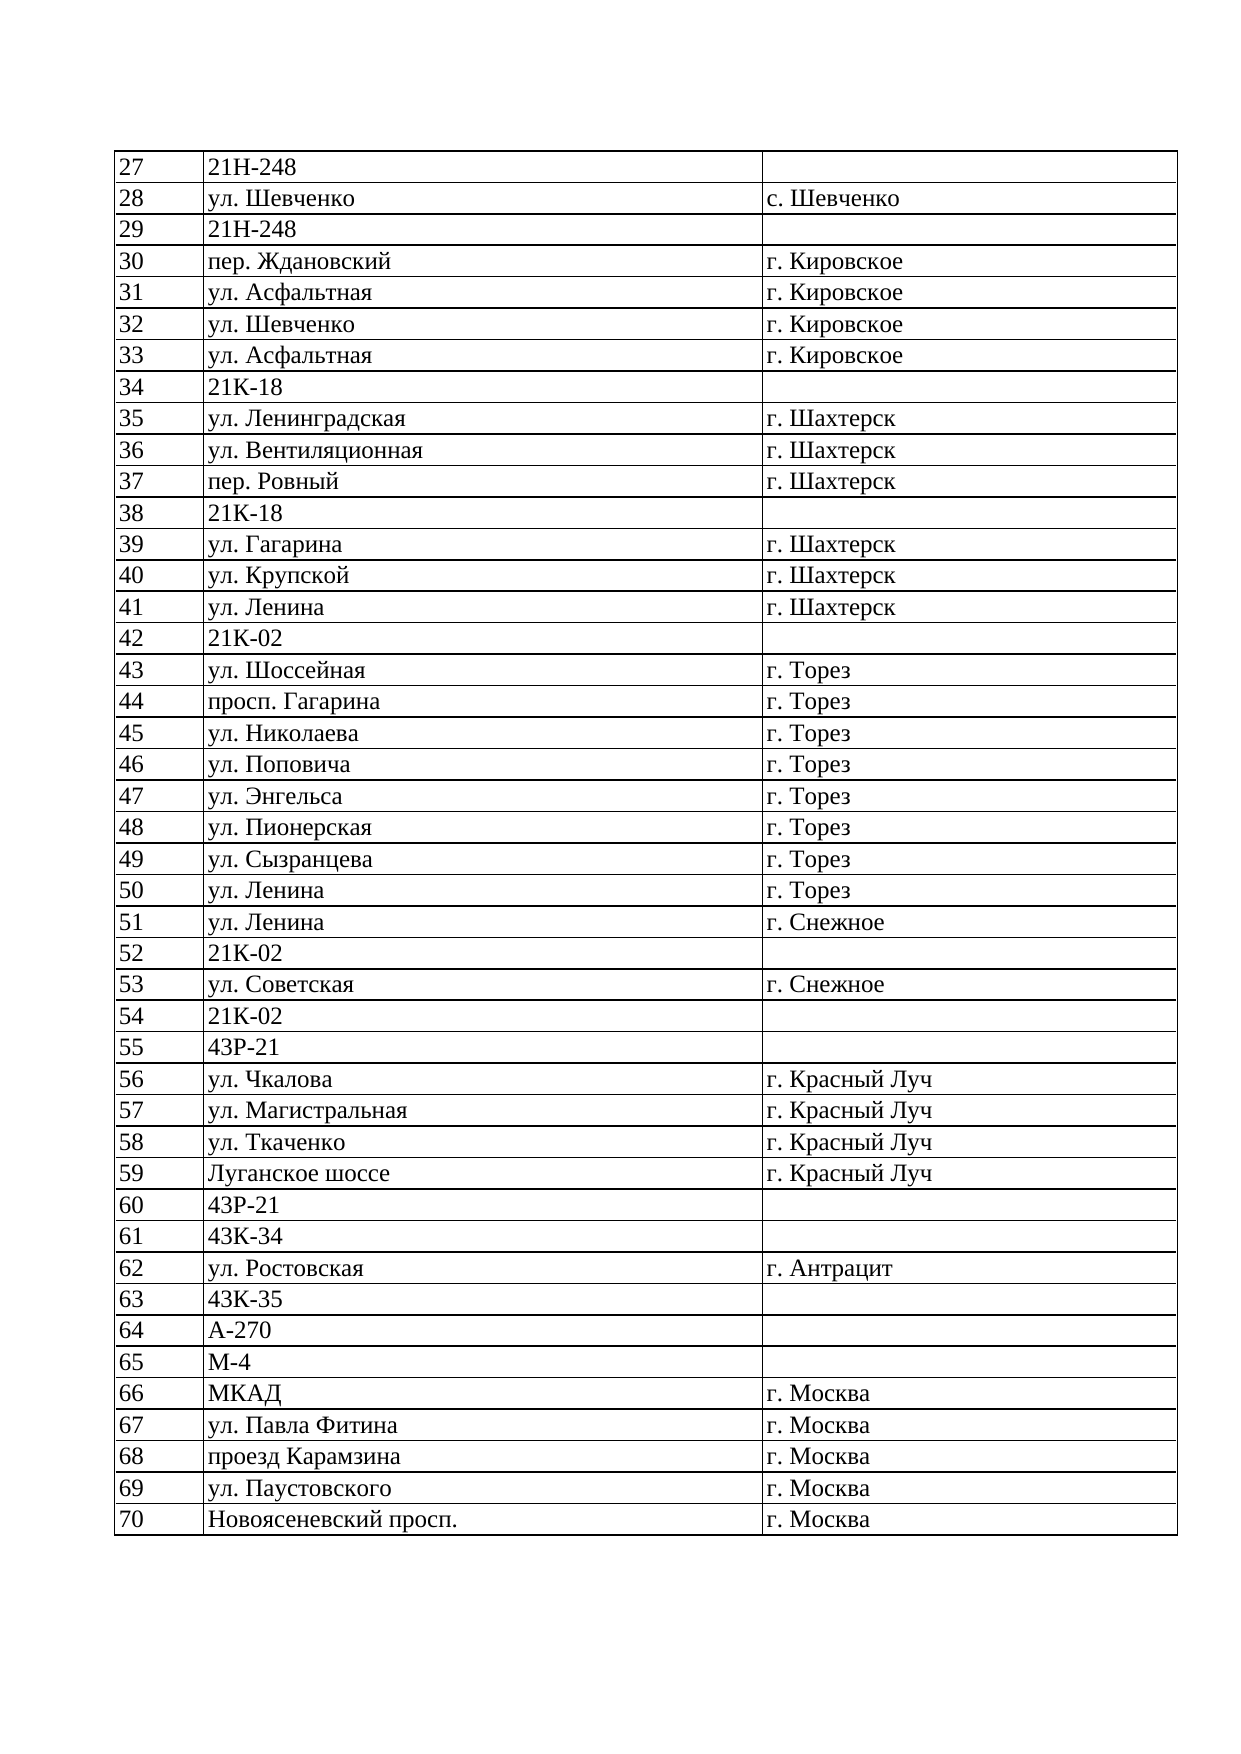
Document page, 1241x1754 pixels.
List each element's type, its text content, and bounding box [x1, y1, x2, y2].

table_cell г. Снежное [763, 968, 1177, 999]
table_cell 56 [115, 1063, 203, 1094]
table_cell ул. Ростовская [204, 1253, 762, 1282]
table_cell 65 [115, 1346, 203, 1377]
table_cell Новоясеневский просп. [204, 1504, 762, 1534]
table_cell 31 [115, 277, 203, 307]
table_cell 21К-18 [204, 372, 762, 402]
table_cell [763, 496, 1177, 527]
table_cell 33 [115, 340, 203, 370]
table_cell 39 [115, 529, 203, 559]
table_cell 68 [115, 1441, 203, 1471]
table_cell ул. Асфальтная [204, 340, 762, 370]
table_cell ул. Шевченко [204, 183, 762, 213]
table_cell ул. Ленина [204, 592, 762, 622]
table_cell ул. Шоссейная [204, 655, 762, 685]
table_cell с. Шевченко [763, 181, 1177, 213]
table_cell г. Москва [763, 1440, 1177, 1471]
table_cell г. Торез [763, 685, 1177, 716]
table_cell 21К-02 [204, 938, 762, 968]
table_cell 36 [115, 434, 203, 464]
table_cell г. Красный Луч [763, 1094, 1177, 1125]
table_cell г. Кировское [763, 307, 1177, 339]
table_cell г. Торез [763, 716, 1177, 748]
table_cell ул. Поповича [204, 749, 762, 779]
table_cell 30 [115, 245, 203, 276]
table_cell просп. Гагарина [204, 686, 762, 716]
table_cell [763, 1345, 1177, 1377]
table_cell [763, 1314, 1177, 1345]
table_cell 49 [115, 843, 203, 873]
table_cell 52 [115, 938, 203, 968]
table_cell ул. Вентиляционная [204, 435, 762, 464]
table_cell г. Шахтерск [763, 590, 1177, 622]
table_cell 59 [115, 1158, 203, 1188]
table_cell 21К-02 [204, 623, 762, 653]
table_cell 55 [115, 1032, 203, 1062]
table_cell [763, 152, 1177, 181]
table_cell [763, 1283, 1177, 1314]
table_cell г. Торез [763, 874, 1177, 905]
table_cell 51 [115, 906, 203, 936]
table_cell 47 [115, 780, 203, 811]
table_cell 54 [115, 1000, 203, 1031]
table_cell 70 [115, 1504, 203, 1534]
table_cell 60 [115, 1189, 203, 1219]
table_cell г. Торез [763, 842, 1177, 873]
table_cell ул. Крупской [204, 561, 762, 590]
table_cell 43Р-21 [204, 1190, 762, 1219]
table_cell ул. Ленинградская [204, 403, 762, 433]
table_cell ул. Асфальтная [204, 277, 762, 307]
table_cell ул. Ткаченко [204, 1127, 762, 1157]
table_cell 44 [115, 686, 203, 716]
table_cell г. Шахтерск [763, 433, 1177, 464]
table_cell ул. Ленина [204, 907, 762, 936]
table_cell 43Р-21 [204, 1032, 762, 1062]
table_cell г. Кировское [763, 339, 1177, 370]
table_cell ул. Гагарина [204, 529, 762, 559]
table_cell [763, 213, 1177, 244]
table_cell 32 [115, 308, 203, 339]
table_cell проезд Карамзина [204, 1441, 762, 1471]
table_cell г. Торез [763, 779, 1177, 811]
table_cell г. Торез [763, 748, 1177, 779]
table_cell 43 [115, 654, 203, 685]
table_cell г. Москва [763, 1408, 1177, 1440]
table_cell 57 [115, 1095, 203, 1125]
table_cell 38 [115, 497, 203, 527]
table_cell г. Снежное [763, 905, 1177, 936]
table_cell ул. Магистральная [204, 1095, 762, 1125]
table_cell г. Шахтерск [763, 402, 1177, 433]
table_cell [763, 370, 1177, 402]
table_cell 35 [115, 403, 203, 433]
table_cell 46 [115, 749, 203, 779]
table_cell ул. Пионерская [204, 812, 762, 842]
table_cell [763, 1188, 1177, 1219]
table_cell г. Кировское [763, 244, 1177, 276]
table_cell 63 [115, 1284, 203, 1314]
table_cell 21Н-248 [204, 215, 762, 244]
table_cell 61 [115, 1221, 203, 1251]
table_cell 28 [115, 183, 203, 213]
table_cell 21К-18 [204, 498, 762, 527]
table_cell 29 [115, 214, 203, 244]
table_cell 42 [115, 623, 203, 653]
table_cell 41 [115, 591, 203, 622]
table_cell ул. Николаева [204, 718, 762, 748]
table_cell МКАД [204, 1378, 762, 1408]
table_cell ул. Павла Фитина [204, 1410, 762, 1440]
table_cell 34 [115, 371, 203, 402]
table_cell ул. Чкалова [204, 1064, 762, 1094]
table_cell г. Москва [763, 1377, 1177, 1408]
table_cell г. Шахтерск [763, 465, 1177, 496]
table_cell 67 [115, 1409, 203, 1440]
table_cell г. Москва [763, 1471, 1177, 1503]
table_cell ул. Шевченко [204, 309, 762, 339]
table_cell 48 [115, 812, 203, 842]
table_cell 37 [115, 466, 203, 496]
table_cell г. Торез [763, 811, 1177, 842]
table_cell [763, 999, 1177, 1031]
table_cell 69 [115, 1472, 203, 1503]
table_cell [763, 1031, 1177, 1062]
table_cell 21К-02 [204, 1001, 762, 1031]
table_cell 53 [115, 969, 203, 999]
table_cell [763, 1220, 1177, 1251]
table_cell г. Кировское [763, 276, 1177, 307]
table_cell ул. Ленина [204, 875, 762, 905]
table_cell 45 [115, 717, 203, 748]
table_cell 43К-34 [204, 1221, 762, 1251]
table_cell ул. Сызранцева [204, 844, 762, 873]
table_cell А-270 [204, 1316, 762, 1345]
table_cell 21Н-248 [204, 152, 762, 181]
table_cell ул. Энгельса [204, 781, 762, 811]
table_cell г. Москва [763, 1503, 1177, 1534]
table_cell пер. Ждановский [204, 246, 762, 276]
table_cell [763, 936, 1177, 968]
table_cell г. Антрацит [763, 1251, 1177, 1282]
table_cell Луганское шоссе [204, 1158, 762, 1188]
table_cell 66 [115, 1378, 203, 1408]
table_cell ул. Советская [204, 970, 762, 999]
table_cell 43К-35 [204, 1284, 762, 1314]
table_cell г. Шахтерск [763, 528, 1177, 559]
table_cell 40 [115, 560, 203, 590]
table_cell М-4 [204, 1347, 762, 1377]
table_cell [763, 622, 1177, 653]
table_cell 62 [115, 1252, 203, 1282]
table_cell ул. Паустовского [204, 1473, 762, 1503]
table_cell 58 [115, 1126, 203, 1157]
table_cell пер. Ровный [204, 466, 762, 496]
table_cell г. Красный Луч [763, 1125, 1177, 1157]
table_cell 50 [115, 875, 203, 905]
table_cell г. Торез [763, 653, 1177, 685]
table_cell 64 [115, 1315, 203, 1345]
table_cell г. Красный Луч [763, 1157, 1177, 1188]
table_cell г. Красный Луч [763, 1062, 1177, 1094]
table_cell г. Шахтерск [763, 559, 1177, 590]
table_cell 27 [115, 152, 203, 181]
